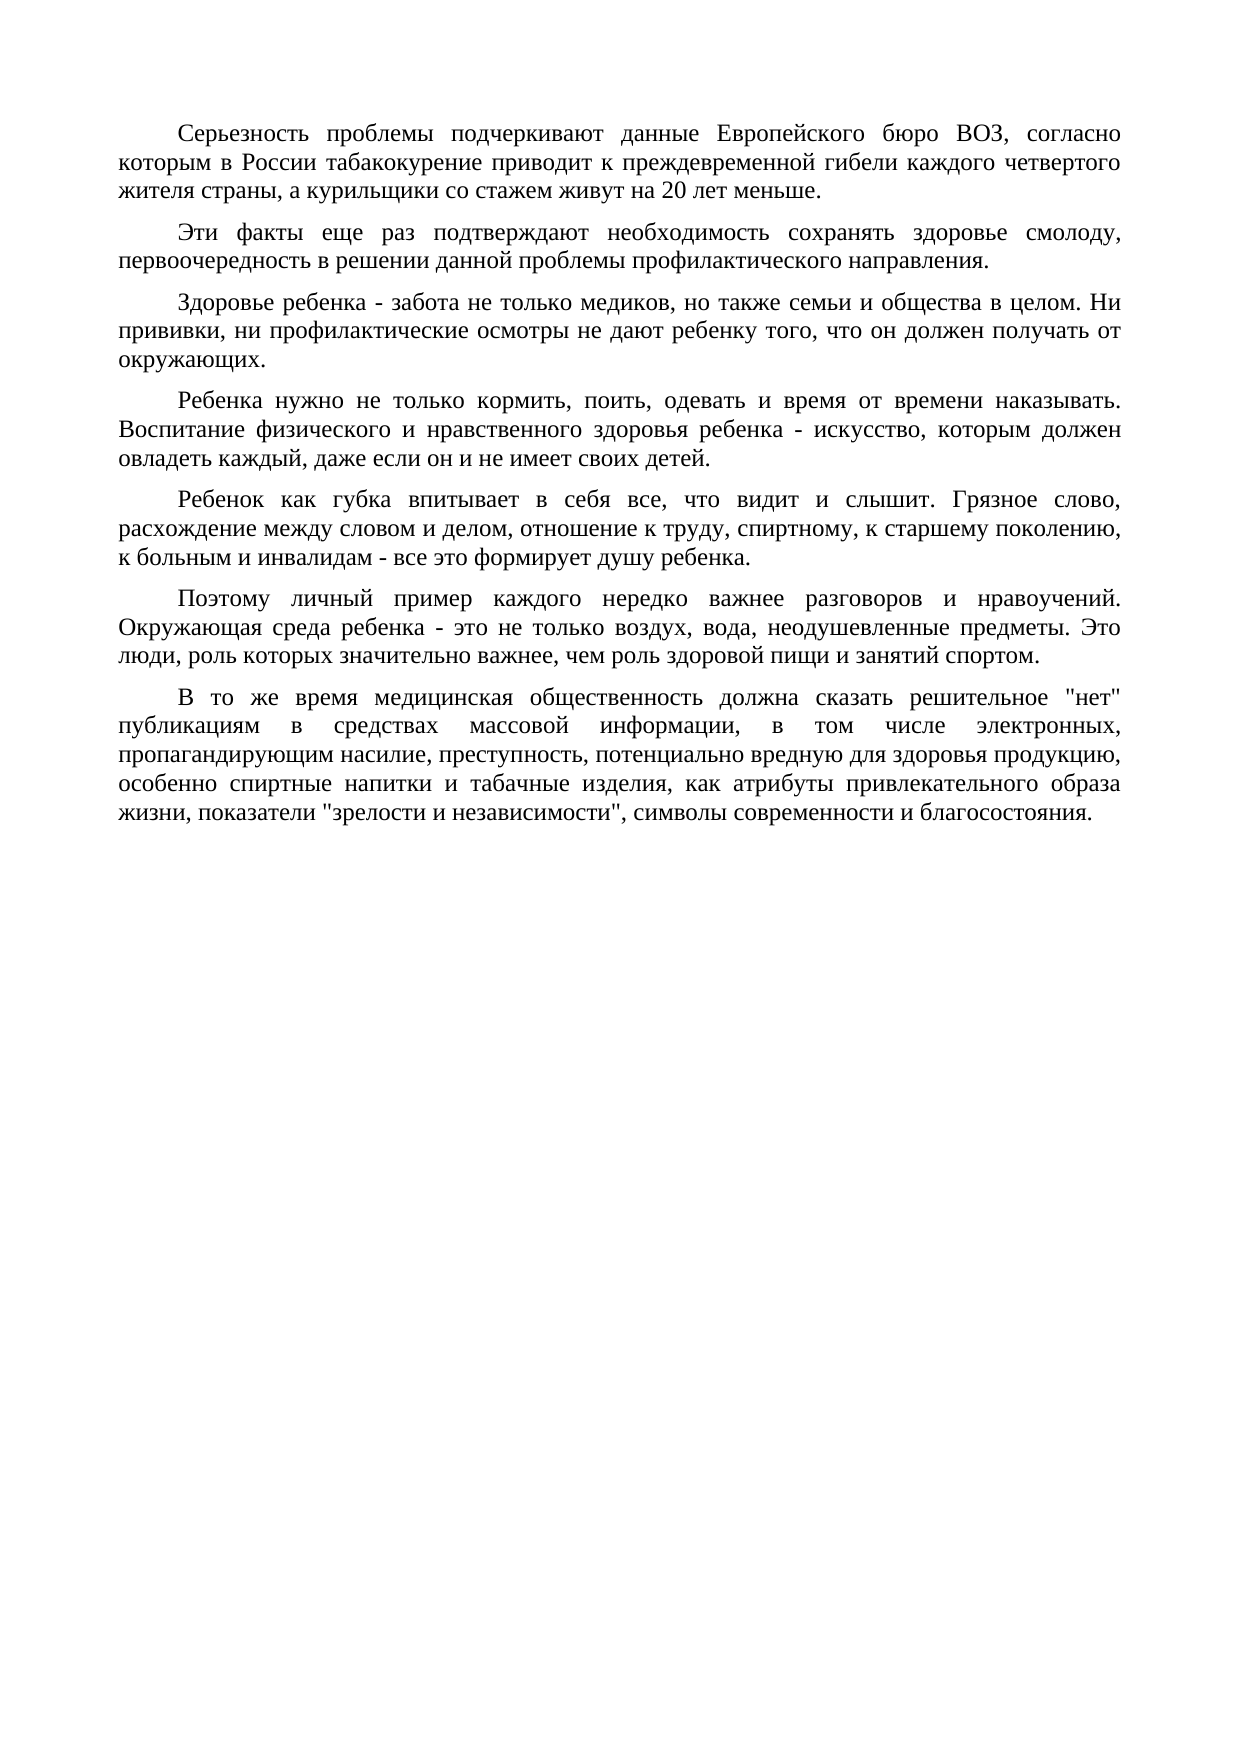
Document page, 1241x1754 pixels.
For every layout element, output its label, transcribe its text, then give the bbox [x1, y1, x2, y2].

text Эти факты еще раз подтверждают необходимость сохранять здоровье смолоду, первоочередность в решении данной проблемы профилактического направления. [118, 217, 1122, 274]
text Поэтому личный пример каждого нередко важнее разговоров и нравоучений. Окружающая среда ребенка - это не только воздух, вода, неодушевленные предметы. Это люди, роль которых значительно важнее, чем роль здоровой пищи и занятий спортом. [118, 583, 1122, 669]
text Серьезность проблемы подчеркивают данные Европейского бюро ВОЗ, согласно которым в России табакокурение приводит к преждевременной гибели каждого четвертого жителя страны, а курильщики со стажем живут на 20 лет меньше. [118, 118, 1122, 204]
text Здоровье ребенка - забота не только медиков, но также семьи и общества в целом. Ни прививки, ни профилактические осмотры не дают ребенку того, что он должен получать от окружающих. [118, 287, 1122, 373]
text Ребенок как губка впитывает в себя все, что видит и слышит. Грязное слово, расхождение между словом и делом, отношение к труду, спиртному, к старшему поколению, к больным и инвалидам - все это формирует душу ребенка. [118, 484, 1122, 571]
text В то же время медицинская общественность должна сказать решительное "нет" публикациям в средствах массовой информации, в том числе электронных, пропагандирующим насилие, преступность, потенциально вредную для здоровья продукцию, особенно спиртные напитки и табачные изделия, как атрибуты привлекательного образа жизни, показатели "зрелости и независимости", символы современности и благосостояния. [118, 682, 1122, 826]
text Ребенка нужно не только кормить, поить, одевать и время от времени наказывать. Воспитание физического и нравственного здоровья ребенка - искусство, которым должен овладеть каждый, даже если он и не имеет своих детей. [118, 386, 1122, 472]
